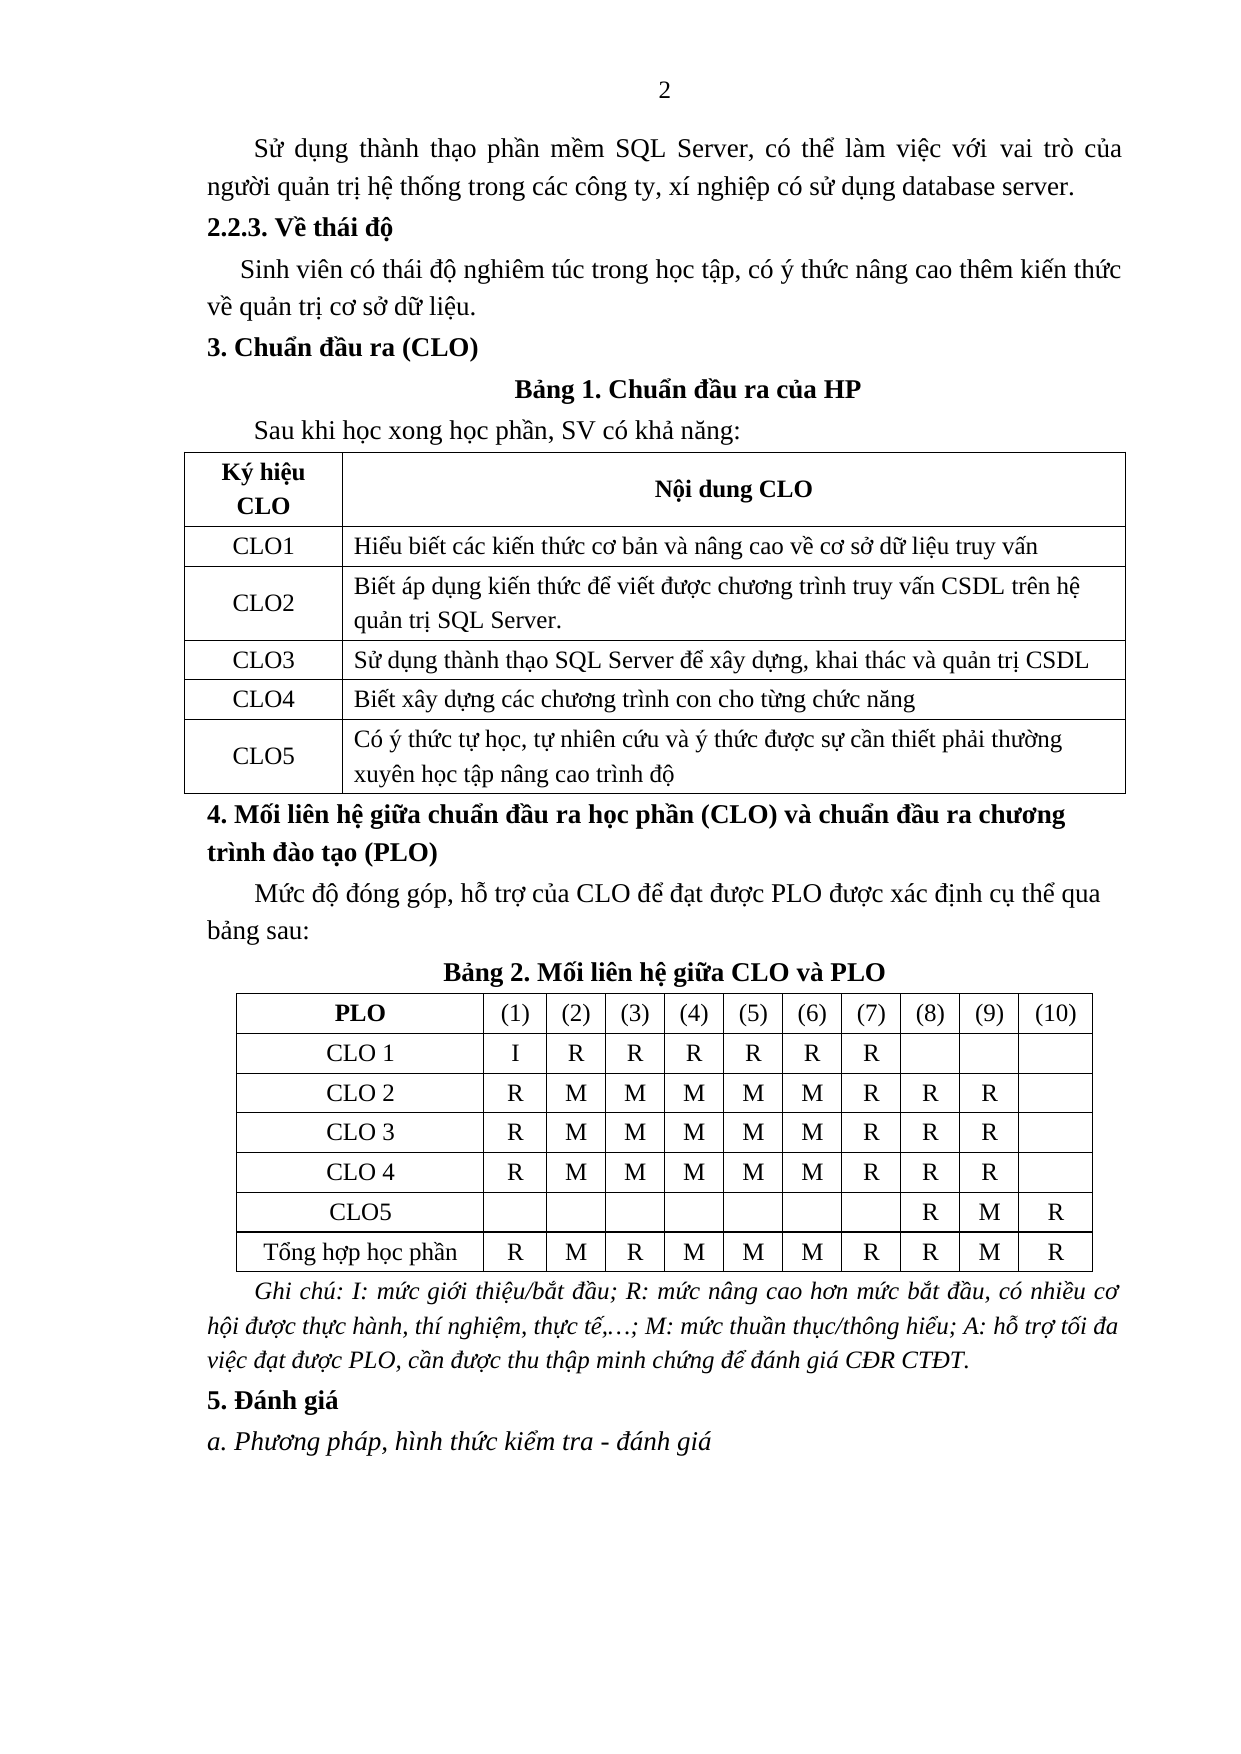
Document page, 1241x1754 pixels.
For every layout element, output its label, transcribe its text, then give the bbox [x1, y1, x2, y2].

table_cell M [547, 1153, 605, 1192]
table_cell M [783, 1113, 841, 1152]
text 4. Mối liên hệ giữa chuẩn đầu ra học phần (CLO) và chuẩn đầu ra chương trình đào tạo (PLO) [207, 798, 1122, 867]
table_header (3) [606, 994, 664, 1033]
table_cell R [484, 1153, 546, 1192]
table_header (8) [901, 994, 959, 1033]
table_header (4) [665, 994, 723, 1033]
table_cell R [724, 1034, 782, 1073]
table_header (2) [547, 994, 605, 1033]
table_cell [783, 1193, 841, 1231]
table_cell M [547, 1113, 605, 1152]
table_header (6) [783, 994, 841, 1033]
table_cell M [960, 1193, 1018, 1231]
table_cell [547, 1193, 605, 1231]
table_cell [606, 1193, 664, 1231]
table_cell [1019, 1034, 1092, 1073]
table_cell CLO3 [185, 641, 342, 679]
table_cell CLO5 [185, 720, 342, 793]
table_cell R [547, 1034, 605, 1073]
table_cell Tổng hợp học phần [237, 1233, 483, 1271]
table_cell Biết xây dựng các chương trình con cho từng chức năng [343, 680, 1125, 719]
table_cell R [1019, 1193, 1092, 1231]
table_cell CLO4 [185, 680, 342, 719]
table_cell M [724, 1113, 782, 1152]
table_cell M [547, 1074, 605, 1112]
table_cell M [665, 1233, 723, 1271]
table_cell M [606, 1074, 664, 1112]
table_cell Biết áp dụng kiến thức để viết được chương trình truy vấn CSDL trên hệ quản trị SQL Server. [343, 567, 1125, 640]
text Sử dụng thành thạo phần mềm SQL Server, có thể làm việc với vai trò của người quản trị hệ thống trong các công ty, xí nghiệp có sử dụng database server. [207, 132, 1122, 201]
table_header (9) [960, 994, 1018, 1033]
table_cell CLO5 [237, 1193, 483, 1231]
table_header (5) [724, 994, 782, 1033]
table_cell R [1019, 1233, 1092, 1271]
table_cell CLO2 [185, 567, 342, 640]
table_cell M [724, 1233, 782, 1271]
table_cell [901, 1034, 959, 1073]
table_header (1) [484, 994, 546, 1033]
table_cell R [842, 1113, 900, 1152]
table_header Nội dung CLO [343, 453, 1125, 526]
table_cell [724, 1193, 782, 1231]
table_header (10) [1019, 994, 1092, 1033]
table_cell M [665, 1074, 723, 1112]
table_cell R [606, 1233, 664, 1271]
table_cell M [547, 1233, 605, 1271]
text Bảng 2. Mối liên hệ giữa CLO và PLO [207, 956, 1122, 987]
text Sinh viên có thái độ nghiêm túc trong học tập, có ý thức nâng cao thêm kiến thức về quản trị cơ sở dữ liệu. [207, 253, 1122, 321]
table_cell CLO 2 [237, 1074, 483, 1112]
table_header (7) [842, 994, 900, 1033]
table_cell R [484, 1113, 546, 1152]
table_header PLO [237, 994, 483, 1033]
table_cell R [484, 1233, 546, 1271]
table_cell R [842, 1074, 900, 1112]
table_cell CLO 1 [237, 1034, 483, 1073]
table_cell R [842, 1153, 900, 1192]
table_cell [1019, 1113, 1092, 1152]
table_cell M [724, 1074, 782, 1112]
table_cell M [606, 1153, 664, 1192]
table_cell R [901, 1233, 959, 1271]
table_header Ký hiệu CLO [185, 453, 342, 526]
table_cell R [960, 1074, 1018, 1112]
table_cell CLO 3 [237, 1113, 483, 1152]
table_cell [842, 1193, 900, 1231]
table_cell [484, 1193, 546, 1231]
text Ghi chú: I: mức giới thiệu/bắt đầu; R: mức nâng cao hơn mức bắt đầu, có nhiều cơ hội được thực hành, thí nghiệm, thực tế,…; M: mức thuần thục/thông hiểu; A: hỗ trợ tối đa việc đạt được PLO, cần được thu thập minh chứng để đánh giá CĐR CTĐT. [207, 1276, 1122, 1374]
text 5. Đánh giá [207, 1384, 1122, 1415]
table_cell R [484, 1074, 546, 1112]
table_cell CLO1 [185, 527, 342, 566]
table_cell R [901, 1153, 959, 1192]
table_cell M [665, 1113, 723, 1152]
table_cell R [665, 1034, 723, 1073]
table_cell [1019, 1074, 1092, 1112]
table_cell M [960, 1233, 1018, 1271]
text 3. Chuẩn đầu ra (CLO) [207, 331, 1122, 363]
table_cell R [901, 1193, 959, 1231]
table_cell R [901, 1113, 959, 1152]
table_cell M [783, 1153, 841, 1192]
text 2.2.3. Về thái độ [207, 211, 1122, 242]
table_cell M [783, 1233, 841, 1271]
table_cell M [724, 1153, 782, 1192]
table_cell Hiểu biết các kiến thức cơ bản và nâng cao về cơ sở dữ liệu truy vấn [343, 527, 1125, 566]
table_cell R [842, 1034, 900, 1073]
table_cell R [606, 1034, 664, 1073]
table_cell R [842, 1233, 900, 1271]
table_cell Sử dụng thành thạo SQL Server để xây dựng, khai thác và quản trị CSDL [343, 641, 1125, 679]
table_cell Có ý thức tự học, tự nhiên cứu và ý thức được sự cần thiết phải thường xuyên học tập nâng cao trình độ [343, 720, 1125, 793]
table_cell M [665, 1153, 723, 1192]
text Sau khi học xong học phần, SV có khả năng: [254, 414, 1122, 446]
table_cell CLO 4 [237, 1153, 483, 1192]
table_cell R [783, 1034, 841, 1073]
table_cell R [960, 1113, 1018, 1152]
table_cell R [960, 1153, 1018, 1192]
table_cell [1019, 1153, 1092, 1192]
table_cell I [484, 1034, 546, 1073]
table_cell M [783, 1074, 841, 1112]
text Mức độ đóng góp, hỗ trợ của CLO để đạt được PLO được xác định cụ thể qua bảng sau: [207, 877, 1122, 946]
table_cell [960, 1034, 1018, 1073]
text Bảng 1. Chuẩn đầu ra của HP [254, 373, 1122, 404]
table_cell M [606, 1113, 664, 1152]
table_cell [665, 1193, 723, 1231]
text a. Phương pháp, hình thức kiểm tra - đánh giá [207, 1425, 1122, 1456]
table_cell R [901, 1074, 959, 1112]
